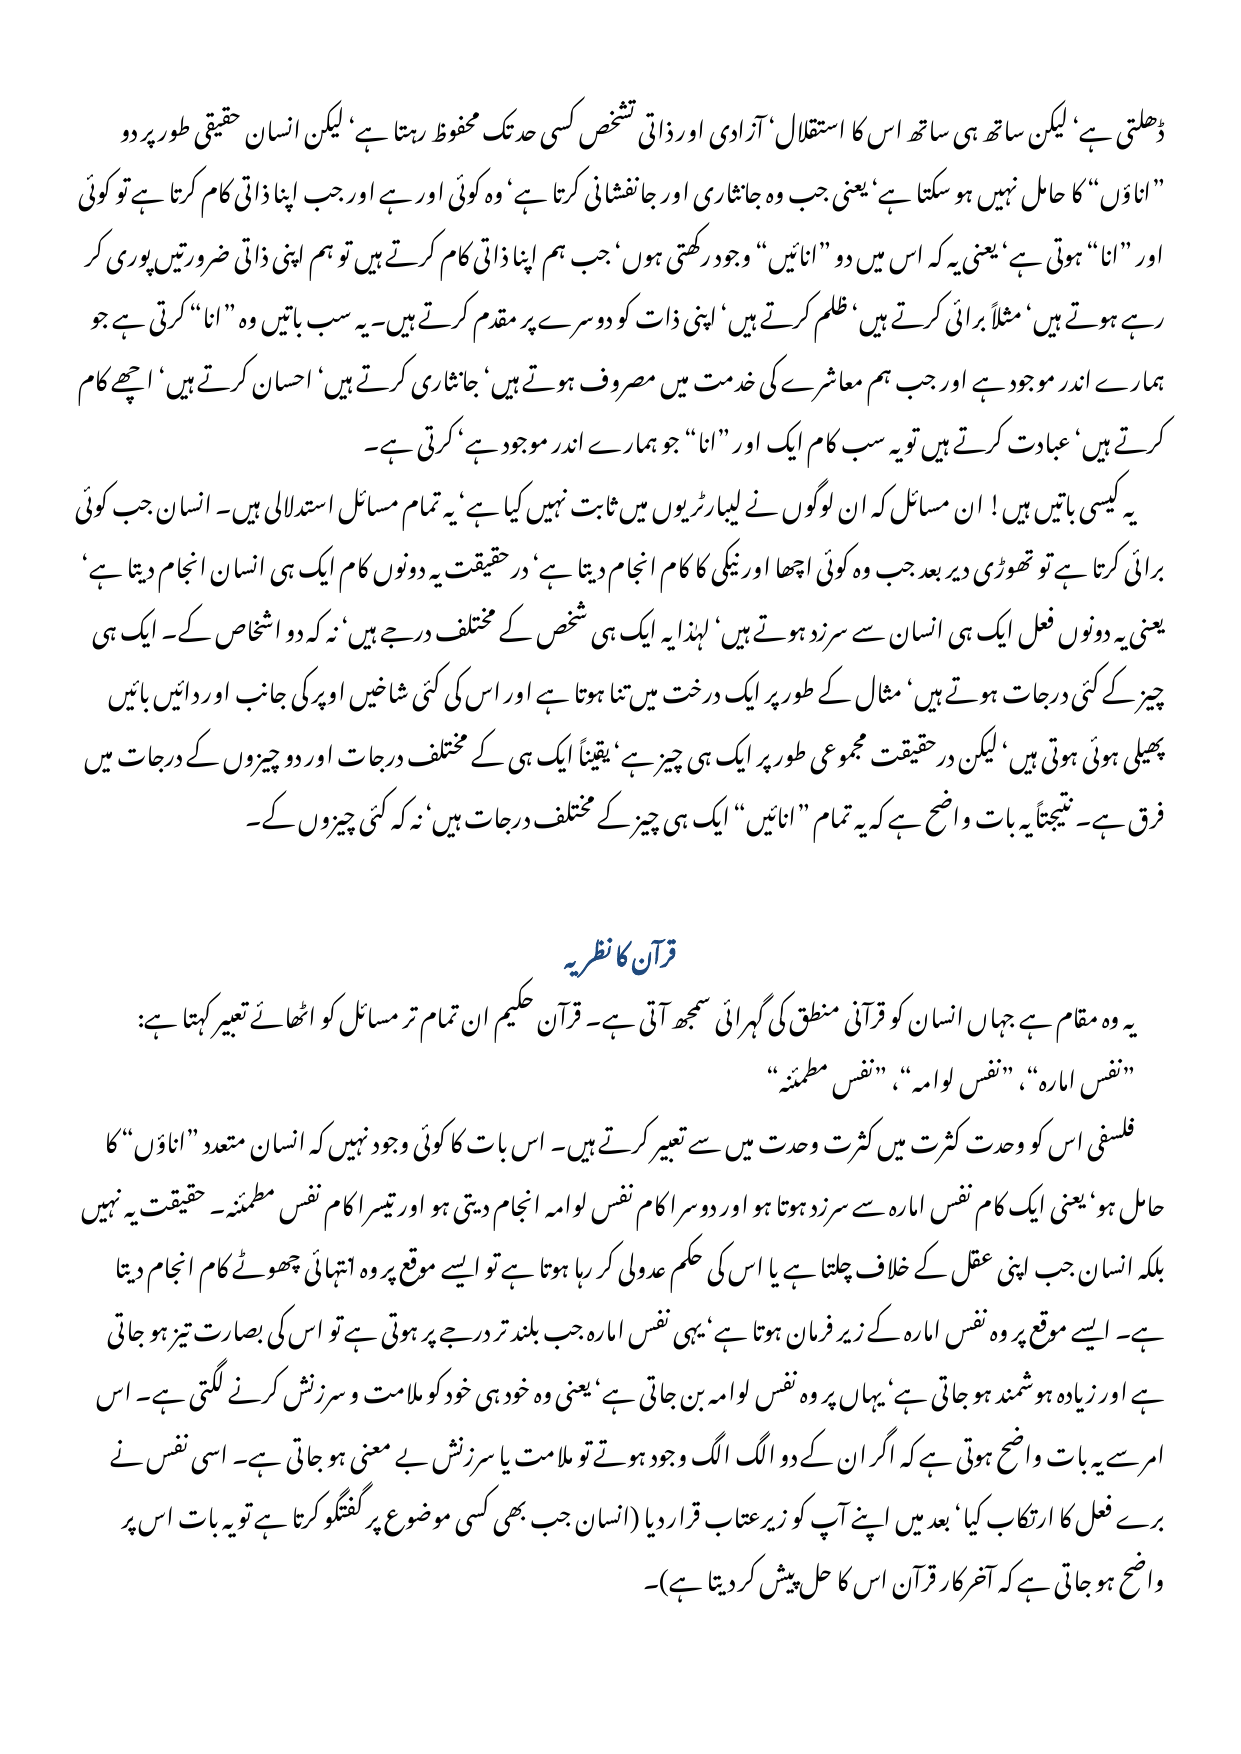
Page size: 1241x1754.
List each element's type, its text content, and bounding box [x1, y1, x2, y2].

text فلسفی اس کو وحدت کثرت میں کثرت وحدت میں سے تعبیر کرتے ہیں۔ اس بات کا کوئی وجود نہیں کہ انسان متعدد ”اناؤں“ کا حامل ہو‘ یعنی ایک کام نفس امارہ سے سرزد ہوتا ہو اور دوسرا کام نفس لوامہ انجام دیتی ہو اور تیسرا کام نفس مطمئنہ۔ حقیقت یہ نہیں بلکہ انسان جب اپنی عقل کے خلاف چلتا ہے یا اس کی حکم عدولی کر رہا ہوتا ہے تو ایسے موقع پر وہ انتہائی چھوٹے کام انجام دیتا ہے۔ ایسے موقع پر وہ نفس امارہ کے زیر فرمان ہوتا ہے‘ یہی نفس امارہ جب بلند تر درجے پر ہوتی ہے تو اس کی بصارت تیز ہو جاتی ہے اور زیادہ ہوشمند ہو جاتی ہے‘ یہاں پر وہ نفس لوامہ بن جاتی ہے‘ یعنی وہ خود ہی خود کو ملامت و سرزنش کرنے لگتی ہے۔ اس امر سے یہ بات واضح ہوتی ہے کہ اگر ان کے دو الگ الگ وجود ہوتے تو ملامت یا سرزنش بے معنی ہو جاتی ہے۔ اسی نفس نے برے فعل کا ارتکاب کیا‘ بعد میں اپنے آپ کو زیرعتاب قرار دیا (انسان جب بھی کسی موضوع پر گفتگو کرتا ہے تو یہ بات اس پر واضح ہو جاتی ہے کہ آخرکار قرآن اس کا حل پیش کر دیتا ہے)۔ [75, 1106, 1165, 1606]
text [75, 94, 1165, 469]
subtitle قرآن کا نظریہ [75, 919, 1165, 981]
text یہ وہ مقام ہے جہاں انسان کو قرآنی منطق کی گہرائی سمجھ آتی ہے۔ قرآن حکیم ان تمام تر مسائل کو اٹھائے تعبیر کہتا ہے: [75, 981, 1165, 1044]
text ”نفس امارہ“، ”نفس لوامہ“، ”نفس مطمئنہ“ [75, 1044, 1165, 1106]
text یہ کیسی باتیں ہیں! ان مسائل کہ ان لوگوں نے لیبارٹریوں میں ثابت نہیں کیا ہے‘ یہ تمام مسائل استدلالی ہیں۔ انسان جب کوئی برائی کرتا ہے تو تھوڑی دیر بعد جب وہ کوئی اچھا اور نیکی کا کام انجام دیتا ہے‘ درحقیقت یہ دونوں کام ایک ہی انسان انجام دیتا ہے‘ یعنی یہ دونوں فعل ایک ہی انسان سے سرزد ہوتے ہیں‘ لہٰذا یہ ایک ہی شخص کے مختلف درجے ہیں‘ نہ کہ دو اشخاص کے۔ ایک ہی چیز کے کئی درجات ہوتے ہیں‘ مثال کے طور پر ایک درخت میں تنا ہوتا ہے اور اس کی کئی شاخیں اوپر کی جانب اور دائیں بائیں پھیلی ہوئی ہوتی ہیں‘ لیکن درحقیقت مجموعی طور پر ایک ہی چیز ہے‘ یقیناً ایک ہی کے مختلف درجات اور دو چیزوں کے درجات میں فرق ہے۔ نتیجتاً یہ بات واضح ہے کہ یہ تمام ”انائیں“ ایک ہی چیز کے مختلف درجات ہیں‘ نہ کہ کئی چیزوں کے۔ [75, 469, 1165, 844]
